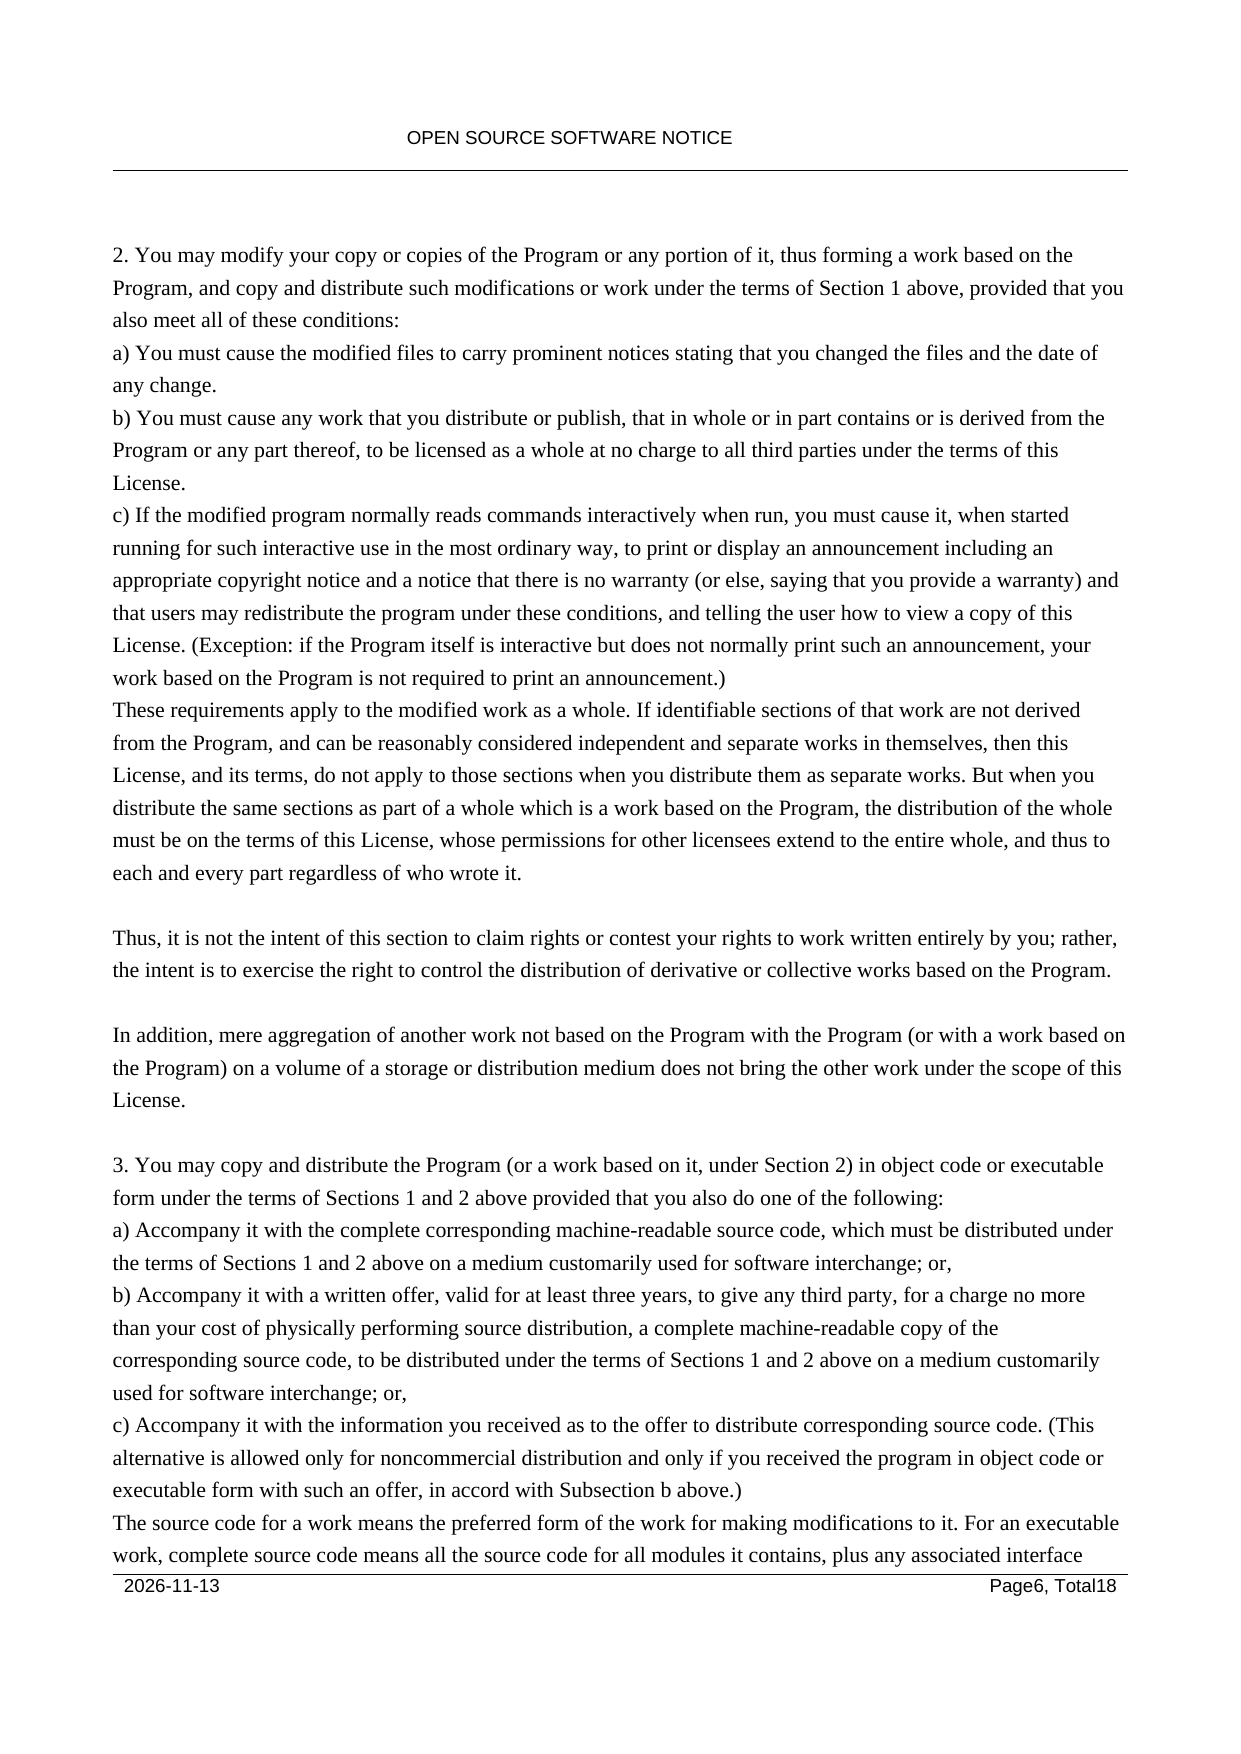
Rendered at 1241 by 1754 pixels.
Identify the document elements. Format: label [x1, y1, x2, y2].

text [112, 206, 1128, 1571]
